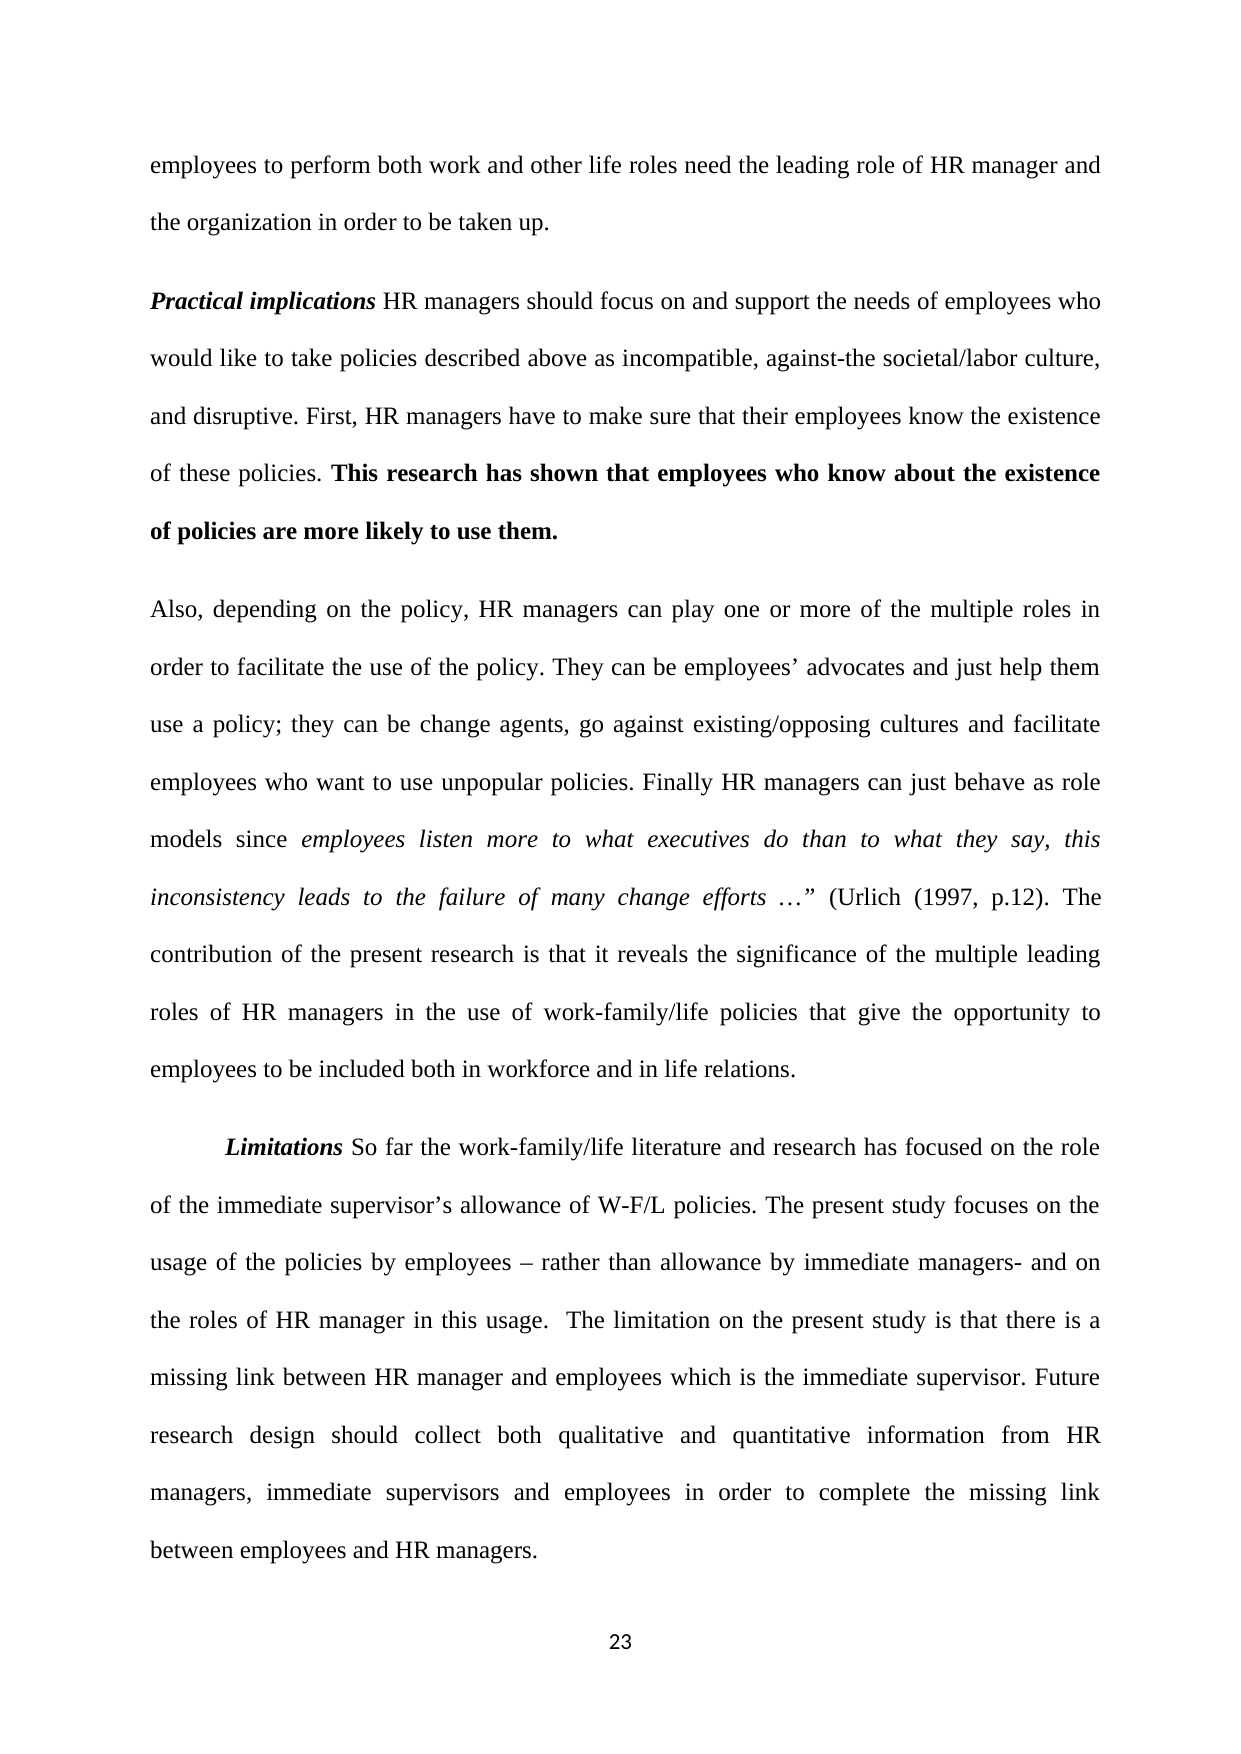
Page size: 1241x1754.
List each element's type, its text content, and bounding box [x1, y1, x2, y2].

text Also, depending on the policy, HR managers can play one or more of the multiple roles in order to facilitate the use of the policy. They can be employees’ advocates and just help them use a policy; they can be change agents, go against existing/opposing cultures and facilitate employees who want to use unpopular policies. Finally HR managers can just behave as role models since employees listen more to what executives do than to what they say, this inconsistency leads to the failure of many change efforts …” (Urlich (1997, p.12). The contribution of the present research is that it reveals the significance of the multiple leading roles of HR managers in the use of work-family/life policies that give the opportunity to employees to be included both in workforce and in life relations. [150, 594, 1102, 1083]
text Limitations So far the work-family/life literature and research has focused on the role of the immediate supervisor’s allowance of W-F/L policies. The present study focuses on the usage of the policies by employees – rather than allowance by immediate managers- and on the roles of HR manager in this usage. The limitation on the present study is that there is a missing link between HR manager and employees which is the immediate supervisor. Future research design should collect both qualitative and quantitative information from HR managers, immediate supervisors and employees in order to complete the missing link between employees and HR managers. [150, 1132, 1102, 1564]
text Practical implications HR managers should focus on and support the needs of employees who would like to take policies described above as incompatible, against-the societal/labor culture, and disruptive. First, HR managers have to make sure that their employees know the existence of these policies. This research has shown that employees who know about the existence of policies are more likely to use them. [150, 286, 1102, 544]
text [150, 150, 1102, 236]
